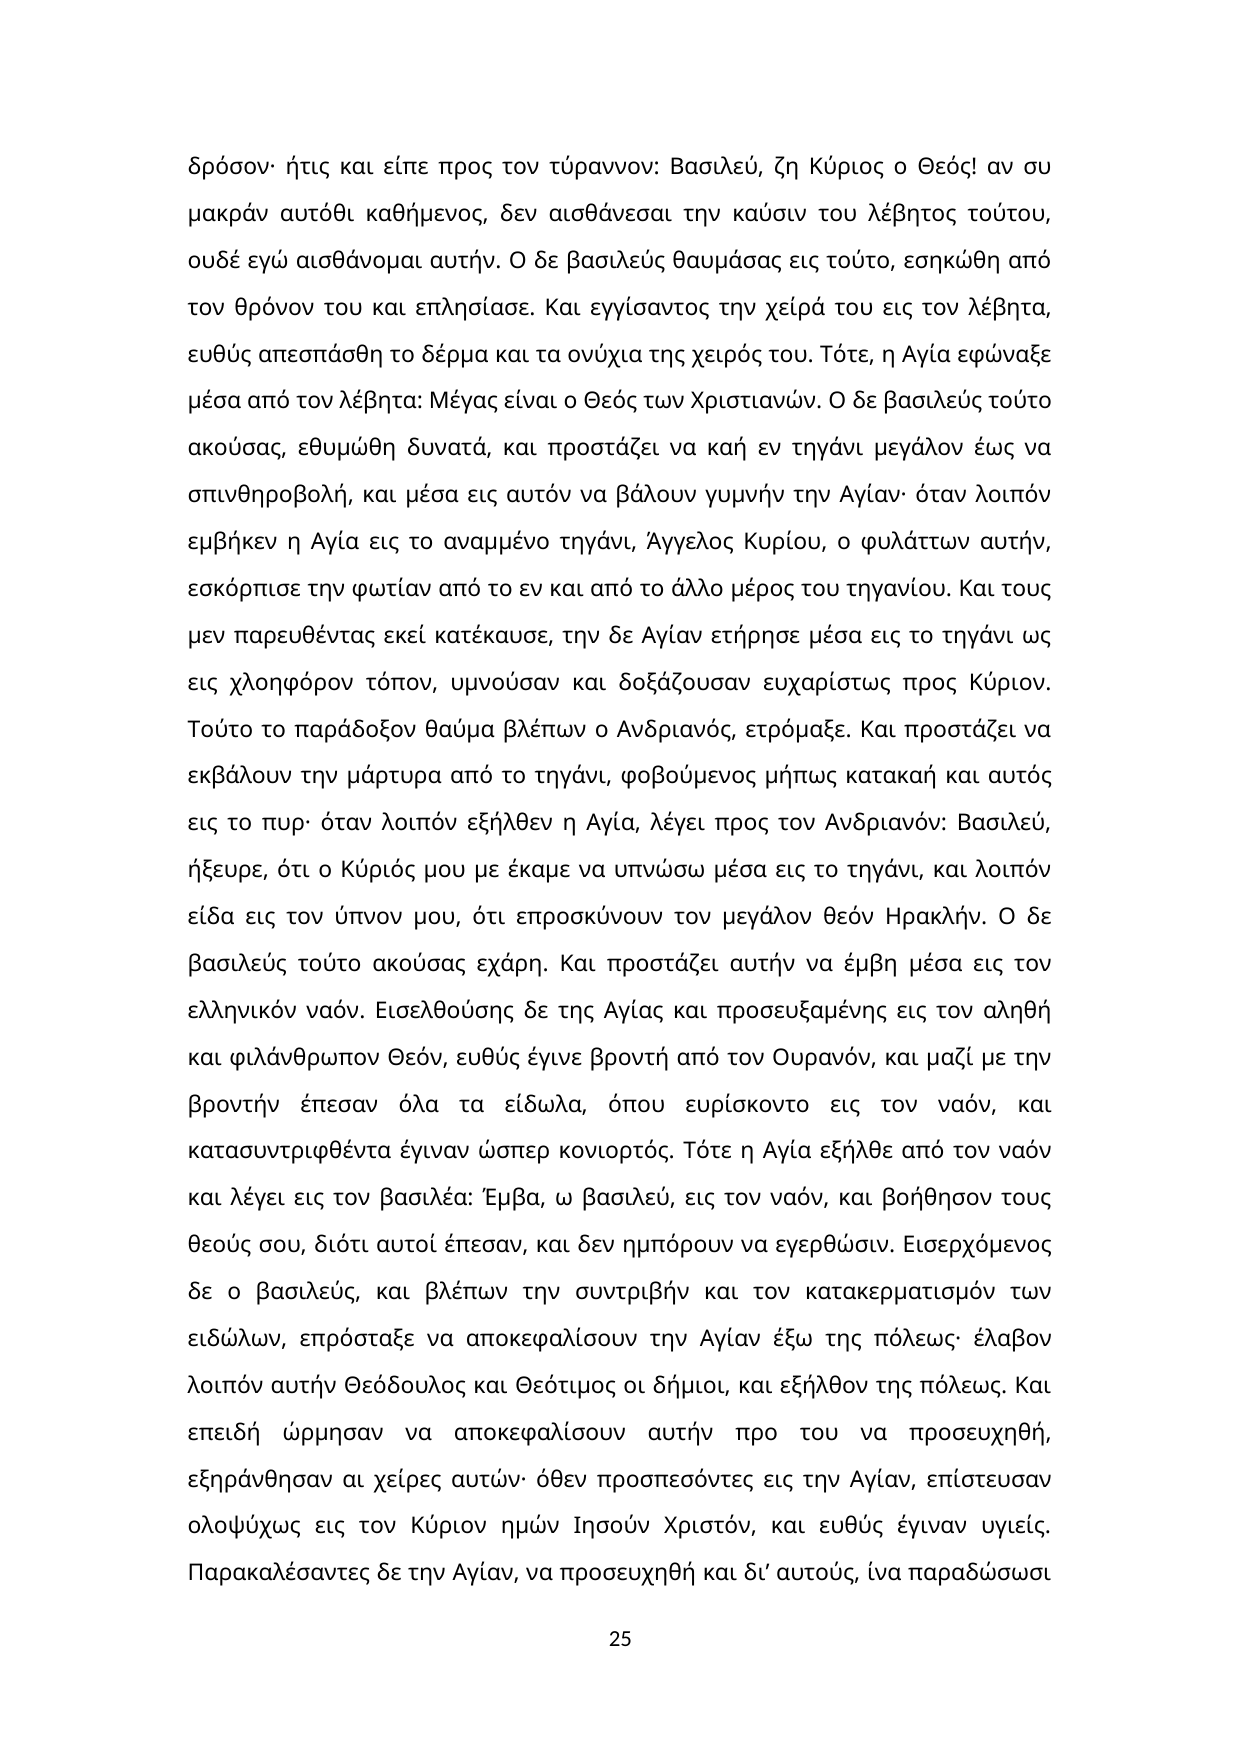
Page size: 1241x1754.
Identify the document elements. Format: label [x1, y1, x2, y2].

text [187, 150, 1053, 1587]
